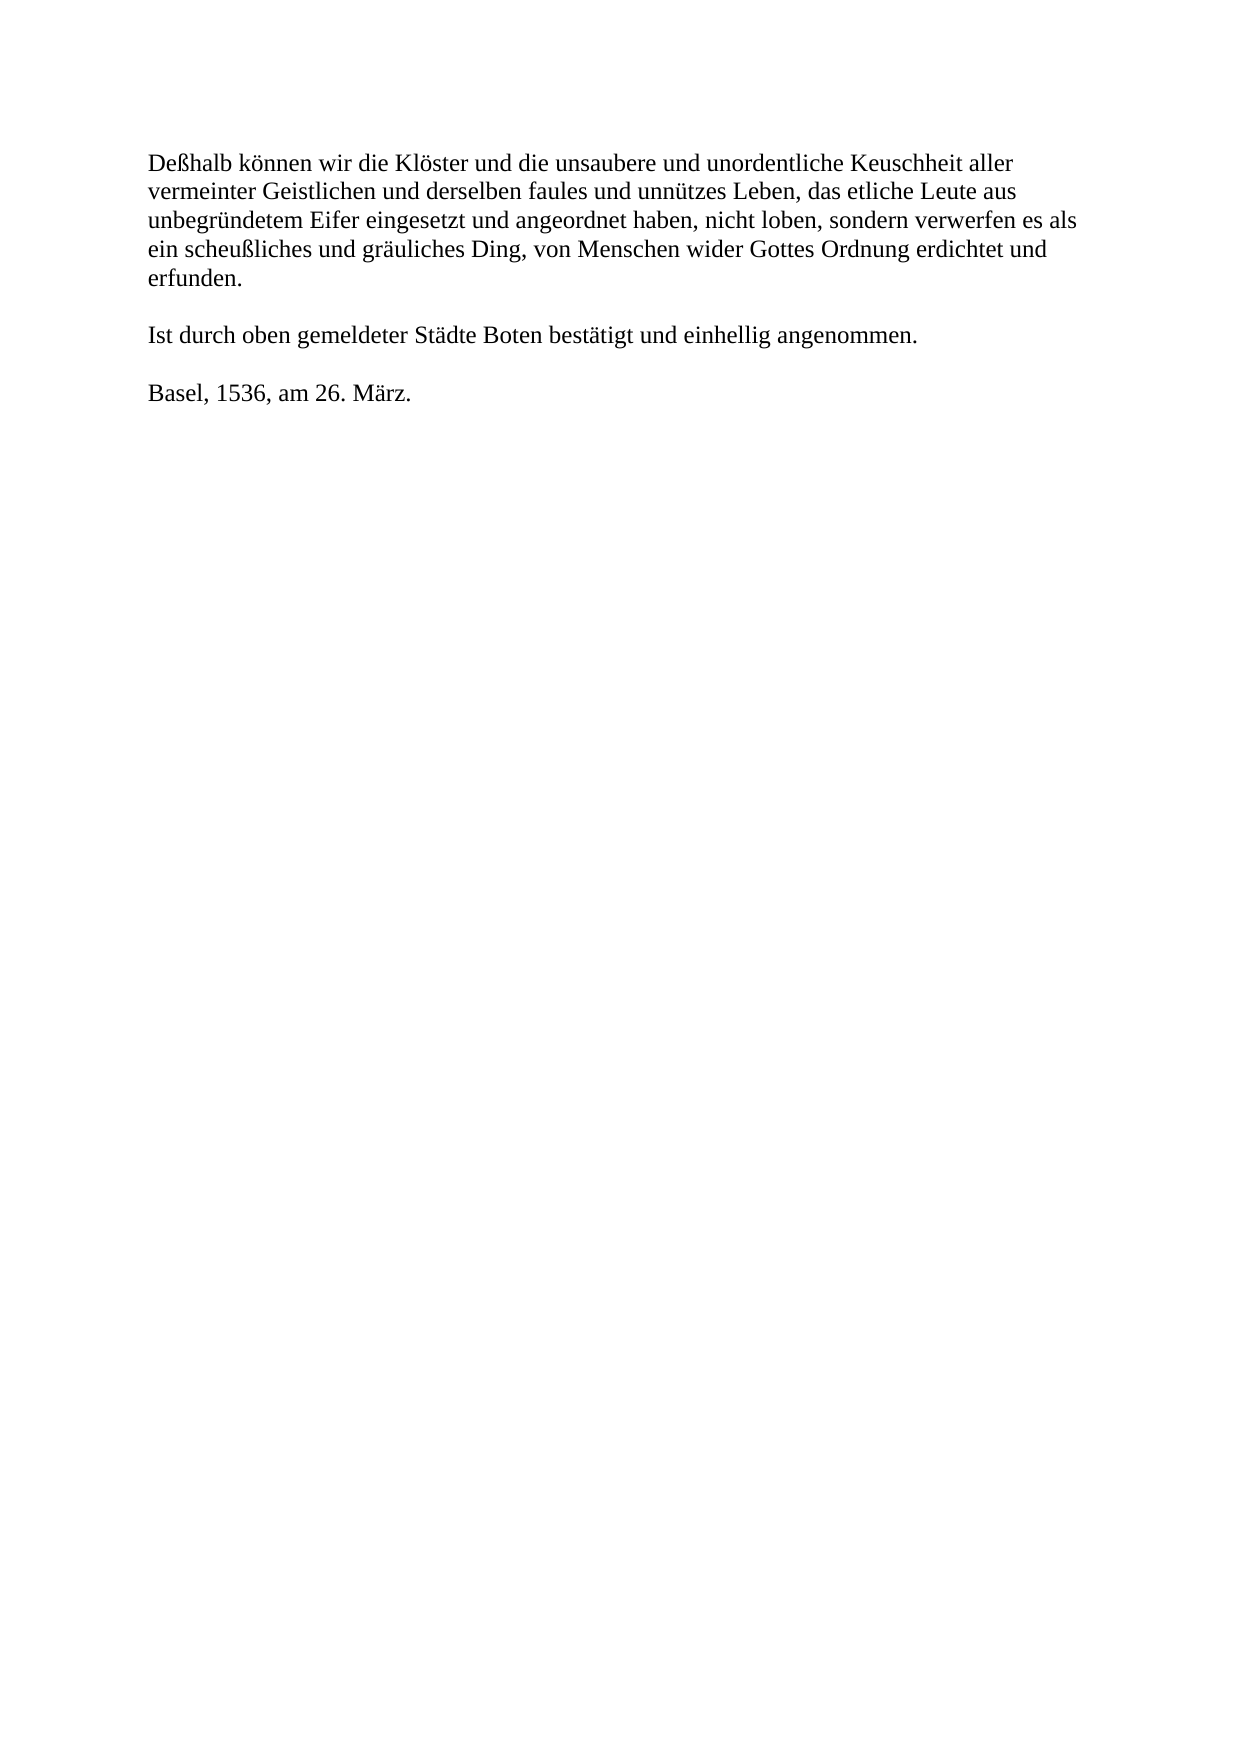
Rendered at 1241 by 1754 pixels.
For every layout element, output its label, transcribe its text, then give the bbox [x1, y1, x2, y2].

text Basel, 1536, am 26. März. [148, 378, 1093, 407]
text Deßhalb können wir die Klöster und die unsaubere und unordentliche Keuschheit aller vermeinter Geistlichen und derselben faules und unnützes Leben, das etliche Leute aus unbegründetem Eifer eingesetzt und angeordnet haben, nicht loben, sondern verwerfen es als ein scheußliches und gräuliches Ding, von Menschen wider Gottes Ordnung erdichtet und erfunden. [148, 148, 1093, 291]
text Ist durch oben gemeldeter Städte Boten bestätigt und einhellig angenommen. [148, 321, 1093, 349]
